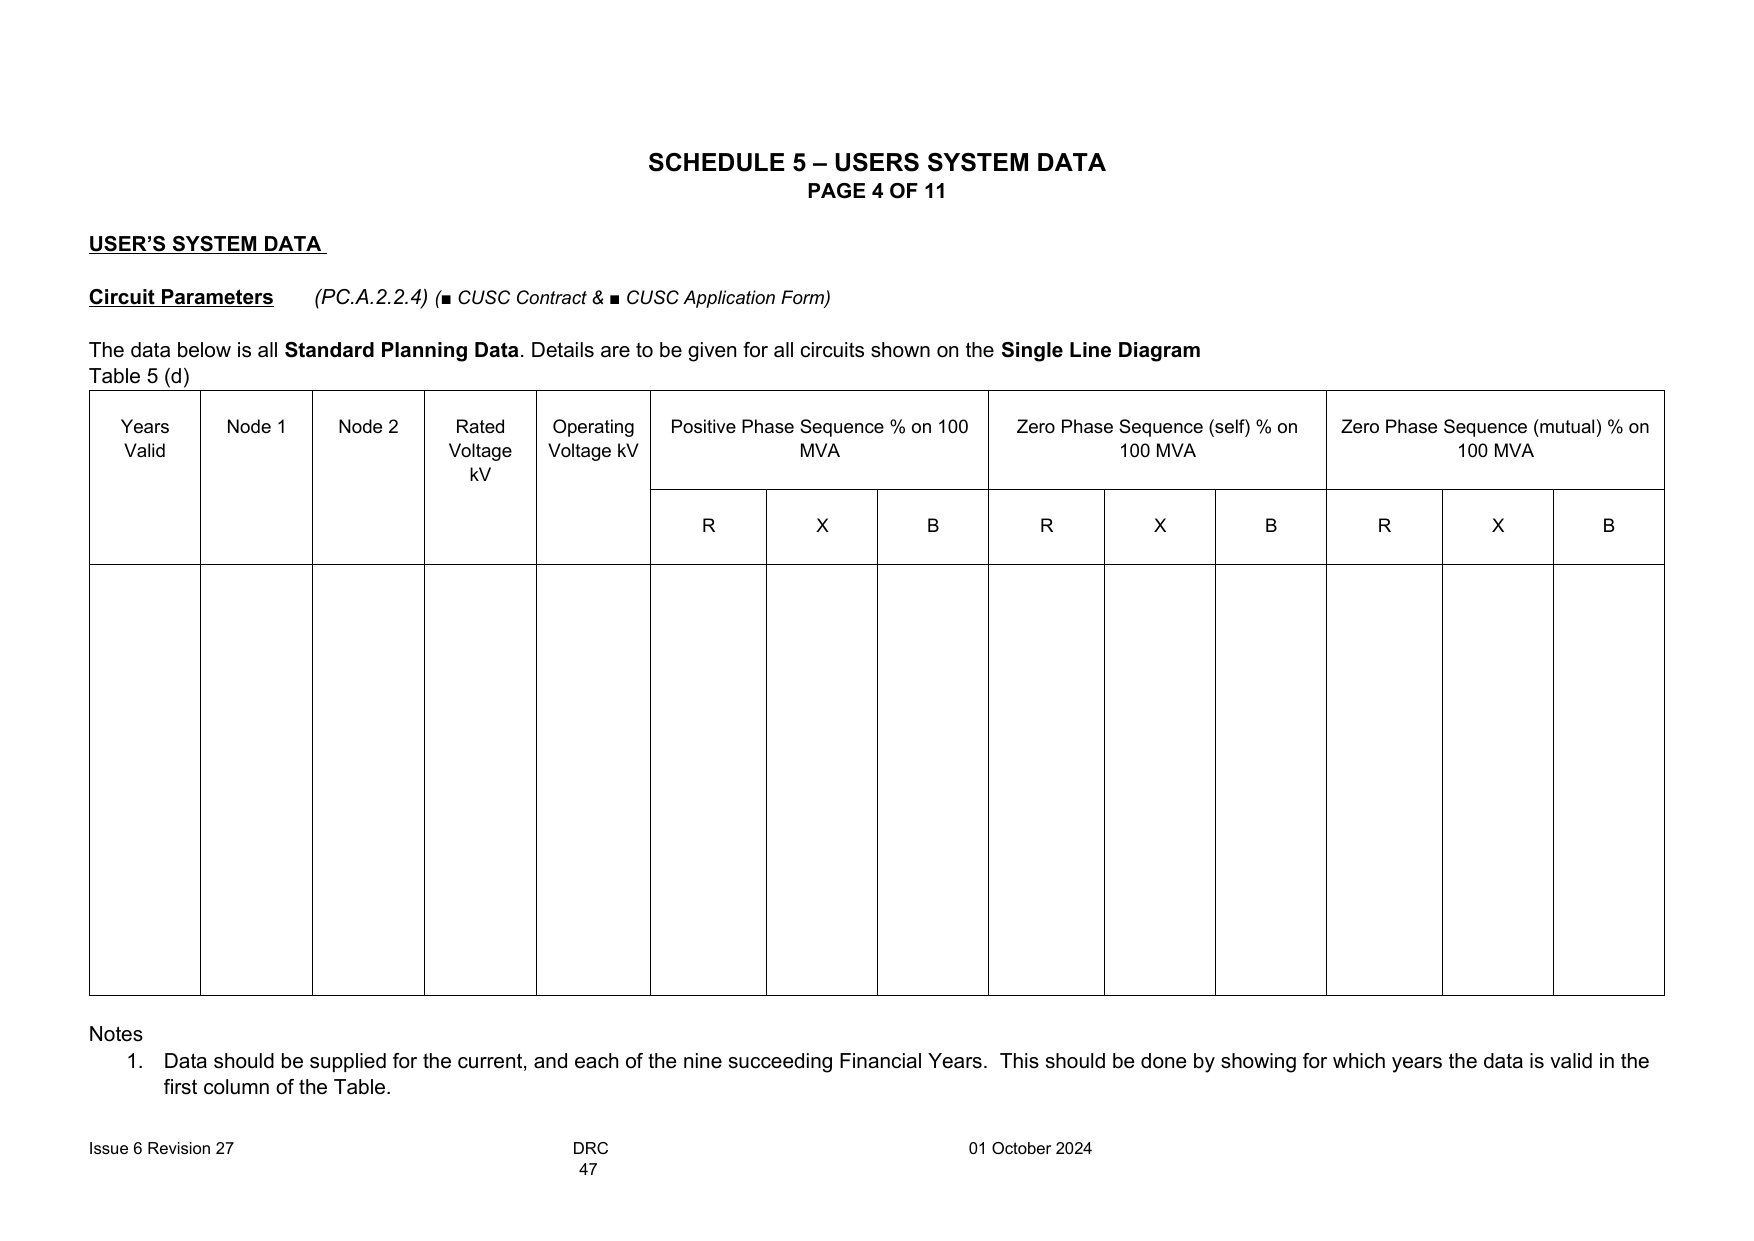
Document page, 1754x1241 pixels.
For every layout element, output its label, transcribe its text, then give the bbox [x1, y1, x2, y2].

text USER’S SYSTEM DATA [89, 232, 1665, 256]
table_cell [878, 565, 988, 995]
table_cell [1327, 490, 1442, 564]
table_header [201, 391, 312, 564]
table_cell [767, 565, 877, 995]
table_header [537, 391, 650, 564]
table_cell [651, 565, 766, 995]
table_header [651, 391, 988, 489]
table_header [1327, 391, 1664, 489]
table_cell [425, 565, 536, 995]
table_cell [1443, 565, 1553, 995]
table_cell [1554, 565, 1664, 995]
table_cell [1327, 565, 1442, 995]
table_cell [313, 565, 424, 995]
text The data below is all Standard Planning Data. Details are to be given for all circuits shown on the Single Line Diagram [89, 337, 1665, 361]
text Circuit Parameters (PC.A.2.2.4) (■ CUSC Contract & ■ CUSC Application Form) [89, 285, 1665, 309]
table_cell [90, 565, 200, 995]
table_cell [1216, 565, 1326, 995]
text Notes [89, 1022, 1665, 1046]
text PAGE 4 OF 11 [89, 179, 1665, 203]
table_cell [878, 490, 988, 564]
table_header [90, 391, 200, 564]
text Table 5 (d) [89, 364, 1665, 388]
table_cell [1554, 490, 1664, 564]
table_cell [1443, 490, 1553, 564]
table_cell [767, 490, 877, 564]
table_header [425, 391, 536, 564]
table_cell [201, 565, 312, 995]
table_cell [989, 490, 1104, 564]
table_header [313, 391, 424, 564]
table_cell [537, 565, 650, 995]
list Data should be supplied for the current, and each of the nine succeeding Financial Years. This should be done by showing for which years the data is valid in the first column of the Table. [126, 1048, 1665, 1099]
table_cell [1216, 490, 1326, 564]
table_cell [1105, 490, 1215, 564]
text SCHEDULE 5 – USERS SYSTEM DATA [89, 148, 1665, 176]
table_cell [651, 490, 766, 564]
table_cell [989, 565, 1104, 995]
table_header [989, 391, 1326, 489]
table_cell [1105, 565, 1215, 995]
